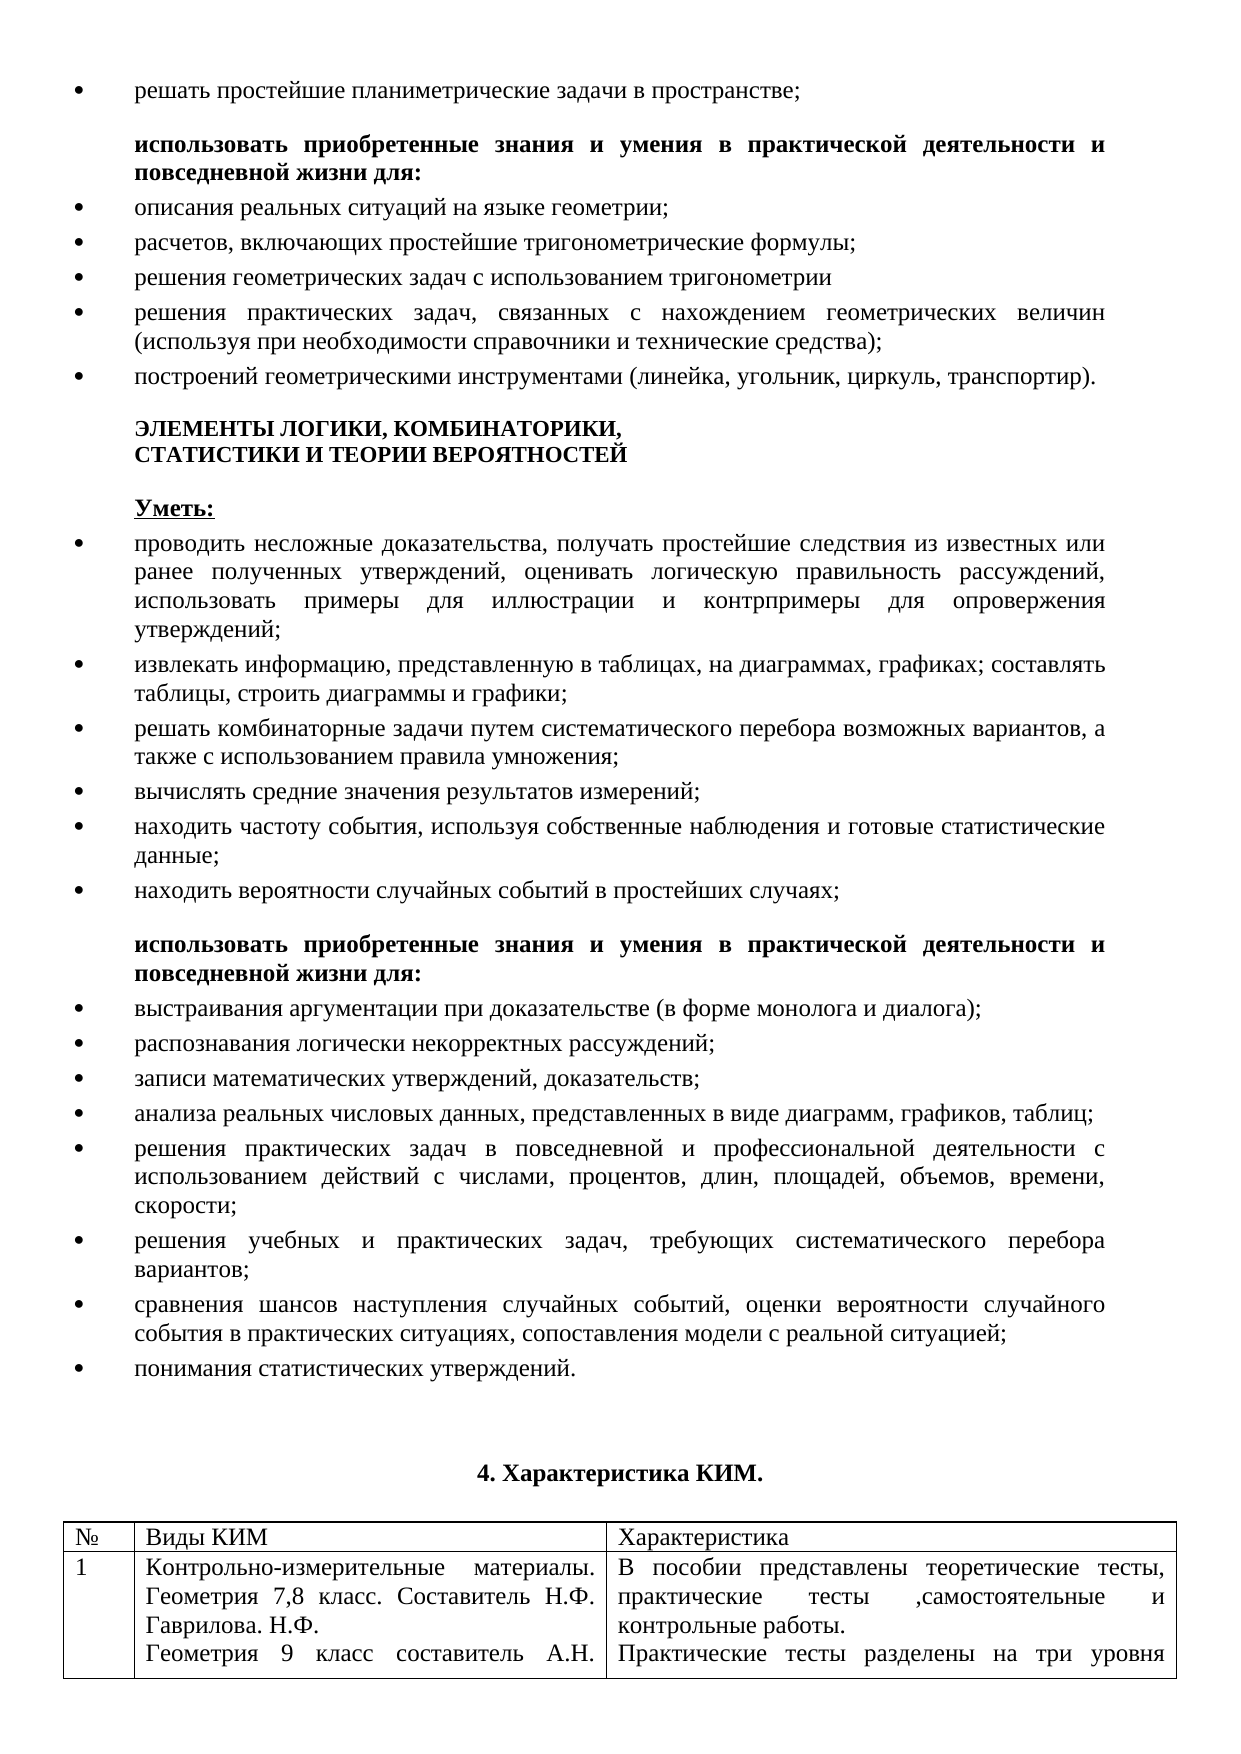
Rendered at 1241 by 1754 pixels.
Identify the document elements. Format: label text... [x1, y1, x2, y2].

list решения геометрических задач с использованием тригонометрии [75, 262, 1106, 291]
list построений геометрическими инструментами (линейка, угольник, циркуль, транспортир). [75, 361, 1106, 390]
table_header Виды КИМ [135, 1523, 606, 1551]
list решать комбинаторные задачи путем систематического перебора возможных вариантов, а также с использованием правила умножения; [75, 713, 1106, 770]
list вычислять средние значения результатов измерений; [75, 776, 1106, 805]
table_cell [607, 1552, 1176, 1678]
list находить частоту события, используя собственные наблюдения и готовые статистические данные; [75, 811, 1106, 869]
list выстраивания аргументации при доказательстве (в форме монолога и диалога); [75, 993, 1106, 1021]
list решения практических задач, связанных с нахождением геометрических величин (используя при необходимости справочники и технические средства); [75, 297, 1106, 355]
table_header Характеристика [607, 1523, 1176, 1551]
list решать простейшие планиметрические задачи в пространстве; [75, 75, 1106, 104]
list сравнения шансов наступления случайных событий, оценки вероятности случайного события в практических ситуациях, сопоставления модели с реальной ситуацией; [75, 1289, 1106, 1346]
list извлекать информацию, представленную в таблицах, на диаграммах, графиках; составлять таблицы, строить диаграммы и графики; [75, 649, 1106, 706]
list понимания статистических утверждений. [75, 1353, 1106, 1381]
list проводить несложные доказательства, получать простейшие следствия из известных или ранее полученных утверждений, оценивать логическую правильность рассуждений, использовать примеры для иллюстрации и контрпримеры для опровержения утверждений; [75, 528, 1106, 643]
list анализа реальных числовых данных, представленных в виде диаграмм, графиков, таблиц; [75, 1098, 1106, 1126]
list решения учебных и практических задач, требующих систематического перебора вариантов; [75, 1225, 1106, 1283]
list записи математических утверждений, доказательств; [75, 1063, 1106, 1091]
text использовать приобретенные знания и умения в практической деятельности и повседневной жизни для: [134, 129, 1106, 186]
list расчетов, включающих простейшие тригонометрические формулы; [75, 227, 1106, 256]
list описания реальных ситуаций на языке геометрии; [75, 192, 1106, 221]
text 4. Характеристика КИМ. [134, 1458, 1106, 1486]
text Уметь: [134, 493, 1106, 521]
text Элементы логики, комбинаторики, статистики и теории вероятностей [134, 415, 1106, 468]
list находить вероятности случайных событий в простейших случаях; [75, 875, 1106, 904]
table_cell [135, 1552, 606, 1678]
table_header № [64, 1523, 134, 1551]
text использовать приобретенные знания и умения в практической деятельности и повседневной жизни для: [134, 929, 1106, 986]
table_cell 1 [64, 1552, 134, 1678]
list решения практических задач в повседневной и профессиональной деятельности с использованием действий с числами, процентов, длин, площадей, объемов, времени, скорости; [75, 1133, 1106, 1219]
list распознавания логически некорректных рассуждений; [75, 1028, 1106, 1056]
